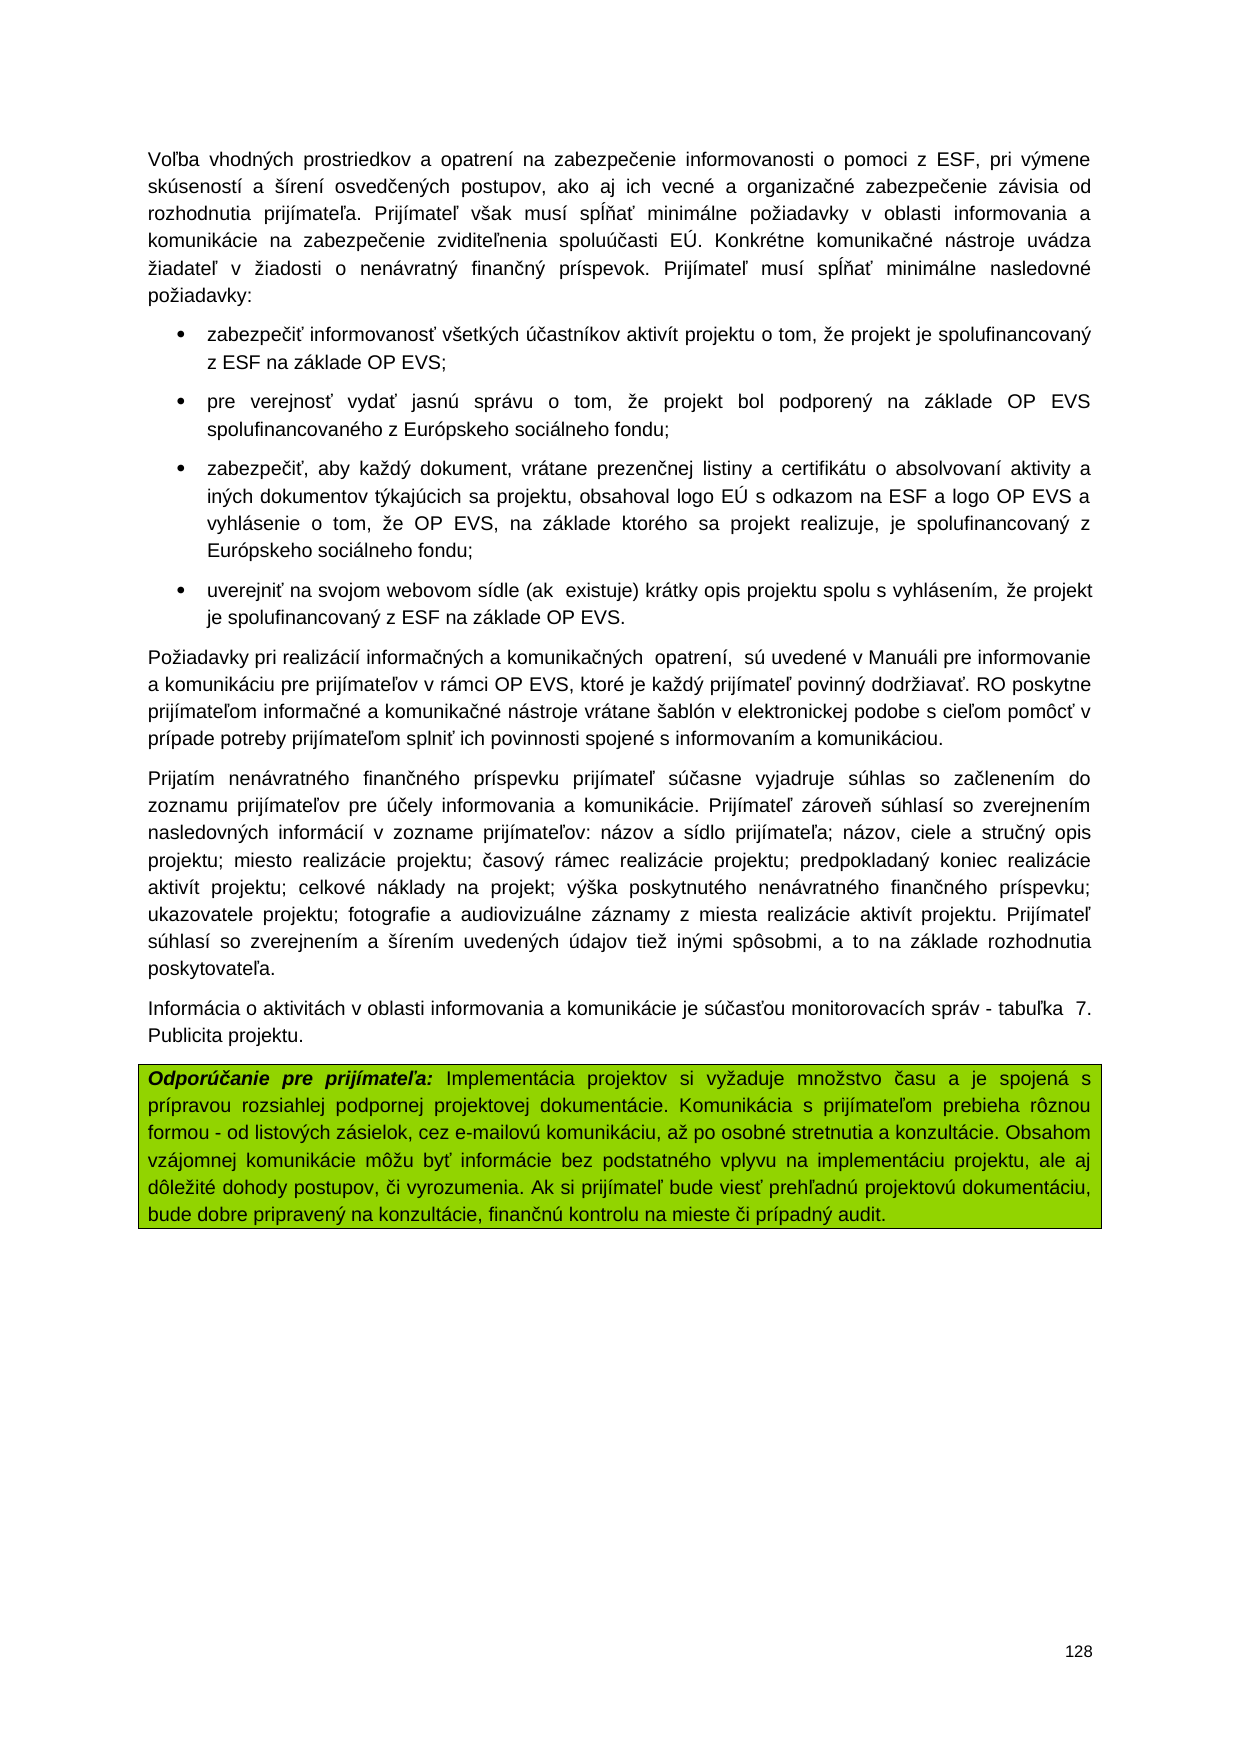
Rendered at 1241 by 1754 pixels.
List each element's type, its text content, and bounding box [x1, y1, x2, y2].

text Požiadavky pri realizácií informačných a komunikačných opatrení, sú uvedené v Manuáli pre informovanie a komunikáciu pre prijímateľov v rámci OP EVS, ktoré je každý prijímateľ povinný dodržiavať. RO poskytne prijímateľom informačné a komunikačné nástroje vrátane šablón v elektronickej podobe s cieľom pomôcť v prípade potreby prijímateľom splniť ich povinnosti spojené s informovaním a komunikáciou. [148, 646, 1092, 750]
text Voľba vhodných prostriedkov a opatrení na zabezpečenie informovanosti o pomoci z ESF, pri výmene skúseností a šírení osvedčených postupov, ako aj ich vecné a organizačné zabezpečenie závisia od rozhodnutia prijímateľa. Prijímateľ však musí spĺňať minimálne požiadavky v oblasti informovania a komunikácie na zabezpečenie zviditeľnenia spoluúčasti EÚ. Konkrétne komunikačné nástroje uvádza žiadateľ v žiadosti o nenávratný finančný príspevok. Prijímateľ musí spĺňať minimálne nasledovné požiadavky: [148, 148, 1092, 306]
text Odporúčanie pre prijímateľa: Implementácia projektov si vyžaduje množstvo času a je spojená s prípravou rozsiahlej podpornej projektovej dokumentácie. Komunikácia s prijímateľom prebieha rôznou formou - od listových zásielok, cez e-mailovú komunikáciu, až po osobné stretnutia a konzultácie. Obsahom vzájomnej komunikácie môžu byť informácie bez podstatného vplyvu na implementáciu projektu, ale aj dôležité dohody postupov, či vyrozumenia. Ak si prijímateľ bude viesť prehľadnú projektovú dokumentáciu, bude dobre pripravený na konzultácie, finančnú kontrolu na mieste či prípadný audit. [139, 1065, 1101, 1228]
text Informácia o aktivitách v oblasti informovania a komunikácie je súčasťou monitorovacích správ - tabuľka 7. Publicita projektu. [148, 997, 1092, 1047]
text uverejniť na svojom webovom sídle (ak existuje) krátky opis projektu spolu s vyhlásením, že projekt je spolufinancovaný z ESF na základe OP EVS. [177, 579, 1092, 629]
text pre verejnosť vydať jasnú správu o tom, že projekt bol podporený na základe OP EVS spolufinancovaného z Európskeho sociálneho fondu; [177, 390, 1092, 440]
text zabezpečiť informovanosť všetkých účastníkov aktivít projektu o tom, že projekt je spolufinancovaný z ESF na základe OP EVS; [177, 323, 1092, 373]
text zabezpečiť, aby každý dokument, vrátane prezenčnej listiny a certifikátu o absolvovaní aktivity a iných dokumentov týkajúcich sa projektu, obsahoval logo EÚ s odkazom na ESF a logo OP EVS a vyhlásenie o tom, že OP EVS, na základe ktorého sa projekt realizuje, je spolufinancovaný z Európskeho sociálneho fondu; [177, 457, 1092, 562]
text Prijatím nenávratného finančného príspevku prijímateľ súčasne vyjadruje súhlas so začlenením do zoznamu prijímateľov pre účely informovania a komunikácie. Prijímateľ zároveň súhlasí so zverejnením nasledovných informácií v zozname prijímateľov: názov a sídlo prijímateľa; názov, ciele a stručný opis projektu; miesto realizácie projektu; časový rámec realizácie projektu; predpokladaný koniec realizácie aktivít projektu; celkové náklady na projekt; výška poskytnutého nenávratného finančného príspevku; ukazovatele projektu; fotografie a audiovizuálne záznamy z miesta realizácie aktivít projektu. Prijímateľ súhlasí so zverejnením a šírením uvedených údajov tiež inými spôsobmi, a to na základe rozhodnutia poskytovateľa. [148, 767, 1092, 980]
